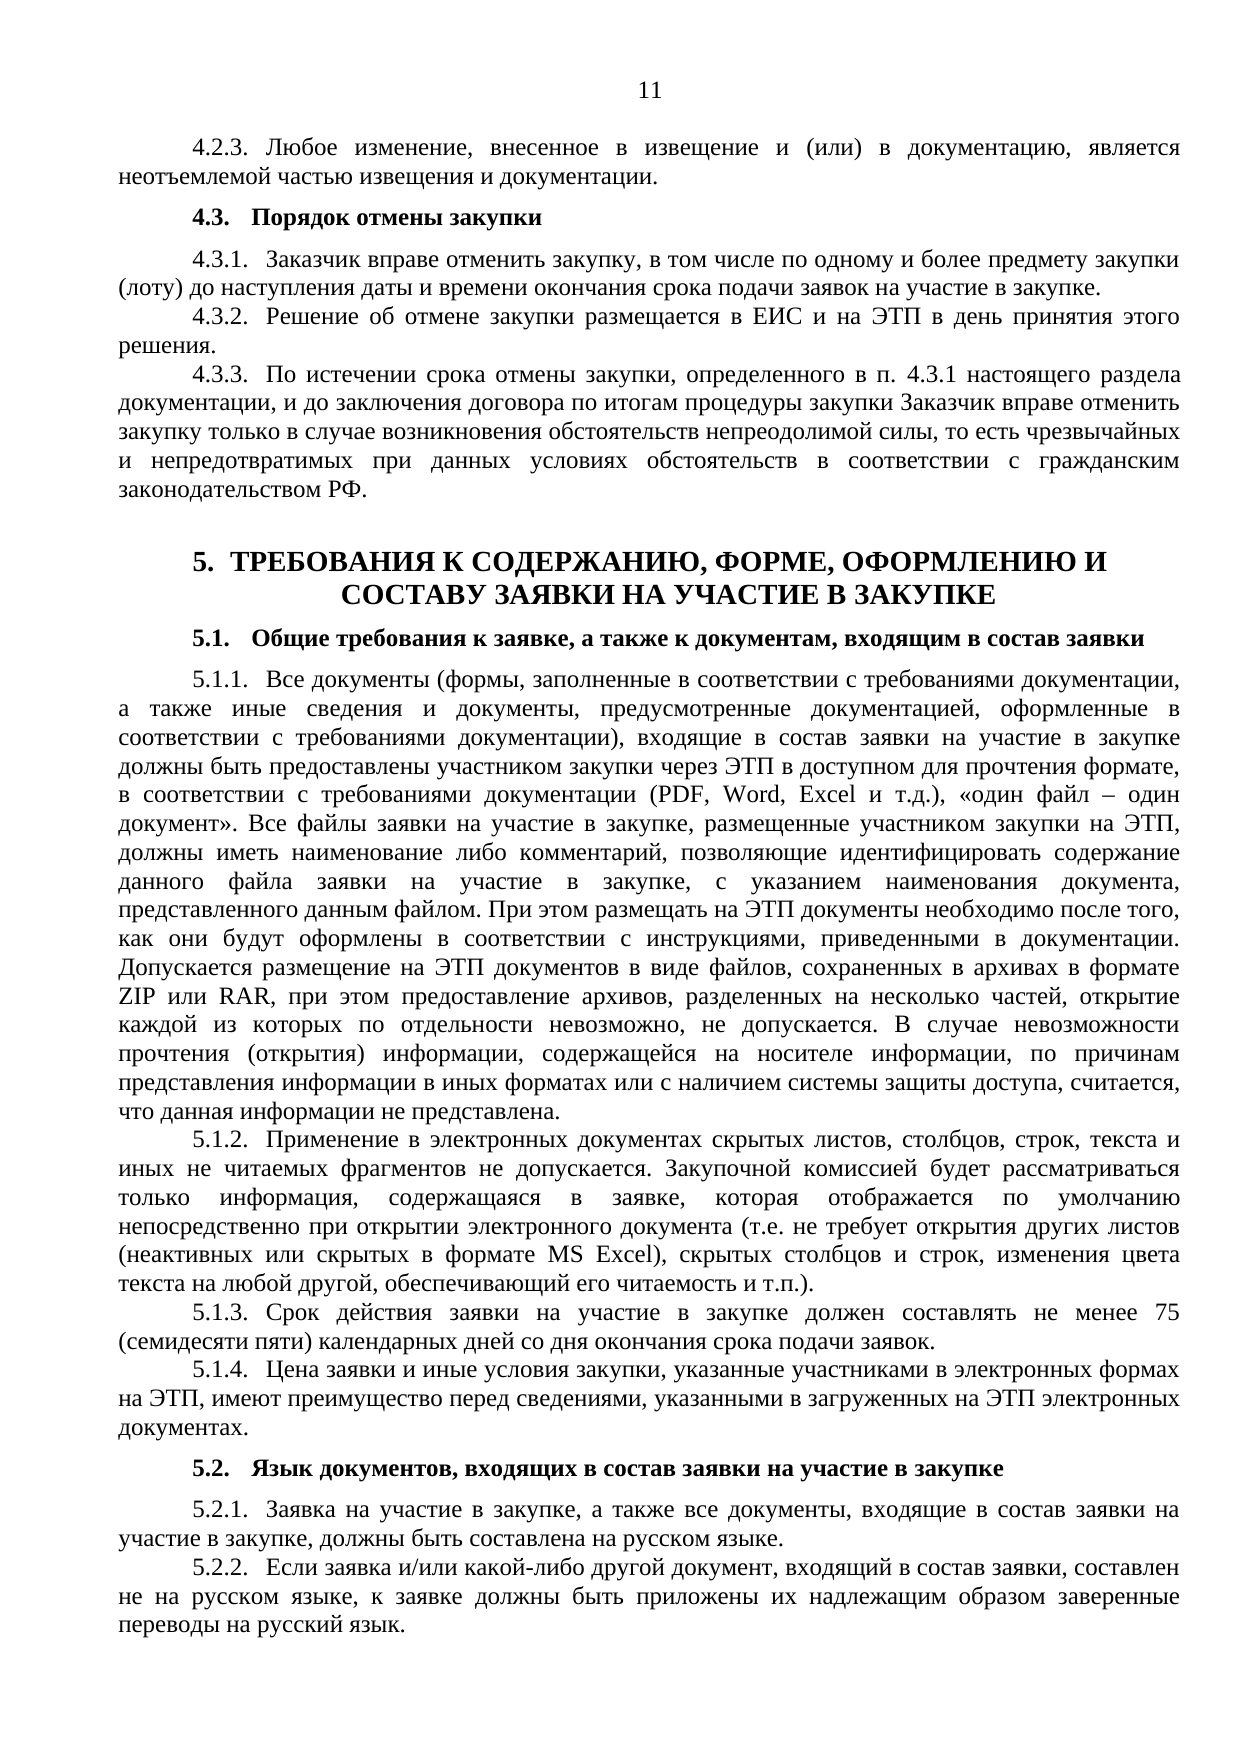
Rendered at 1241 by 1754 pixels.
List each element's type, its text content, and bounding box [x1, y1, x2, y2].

list Цена заявки и иные условия закупки, указанные участниками в электронных формах на ЭТП, имеют преимущество перед сведениями, указанными в загруженных на ЭТП электронных документах. [118, 1354, 1181, 1441]
list Все документы (формы, заполненные в соответствии с требованиями документации, а также иные сведения и документы, предусмотренные документацией, оформленные в соответствии с требованиями документации), входящие в состав заявки на участие в закупке должны быть предоставлены участником закупки через ЭТП в доступном для прочтения формате, в соответствии с требованиями документации (PDF, Word, Excel и т.д.), «один файл – один документ». Все файлы заявки на участие в закупке, размещенные участником закупки на ЭТП, должны иметь наименование либо комментарий, позволяющие идентифицировать содержание данного файла заявки на участие в закупке, с указанием наименования документа, представленного данным файлом. При этом размещать на ЭТП документы необходимо после того, как они будут оформлены в соответствии с инструкциями, приведенными в документации. Допускается размещение на ЭТП документов в виде файлов, сохраненных в архивах в формате ZIP или RAR, при этом предоставление архивов, разделенных на несколько частей, открытие каждой из которых по отдельности невозможно, не допускается. В случае невозможности прочтения (открытия) информации, содержащейся на носителе информации, по причинам представления информации в иных форматах или с наличием системы защиты доступа, считается, что данная информации не представлена. [118, 664, 1181, 1124]
list Срок действия заявки на участие в закупке должен составлять не менее 75 (семидесяти пяти) календарных дней со дня окончания срока подачи заявок. [118, 1297, 1181, 1354]
list По истечении срока отмены закупки, определенного в п. 4.3.1 настоящего раздела документации, и до заключения договора по итогам процедуры закупки Заказчик вправе отменить закупку только в случае возникновения обстоятельств непреодолимой силы, то есть чрезвычайных и непредотвратимых при данных условиях обстоятельств в соответствии с гражданским законодательством РФ. [118, 359, 1181, 502]
list Порядок отмены закупки [118, 202, 1181, 231]
list Решение об отмене закупки размещается в ЕИС и на ЭТП в день принятия этого решения. [118, 301, 1181, 359]
list ТРЕБОВАНИЯ К СОДЕРЖАНИЮ, ФОРМЕ, ОФОРМЛЕНИЮ И СОСТАВУ ЗАЯВКИ НА УЧАСТИЕ В ЗАКУПКЕ [118, 544, 1181, 611]
list Заказчик вправе отменить закупку, в том числе по одному и более предмету закупки (лоту) до наступления даты и времени окончания срока подачи заявок на участие в закупке. [118, 244, 1181, 301]
list Заявка на участие в закупке, а также все документы, входящие в состав заявки на участие в закупке, должны быть составлена на русском языке. [118, 1494, 1181, 1552]
list Если заявка и/или какой-либо другой документ, входящий в состав заявки, составлен не на русском языке, к заявке должны быть приложены их надлежащим образом заверенные переводы на русский язык. [118, 1552, 1181, 1638]
list Общие требования к заявке, а также к документам, входящим в состав заявки [118, 623, 1181, 652]
list Применение в электронных документах скрытых листов, столбцов, строк, текста и иных не читаемых фрагментов не допускается. Закупочной комиссией будет рассматриваться только информация, содержащаяся в заявке, которая отображается по умолчанию непосредственно при открытии электронного документа (т.е. не требует открытия других листов (неактивных или скрытых в формате MS Excel), скрытых столбцов и строк, изменения цвета текста на любой другой, обеспечивающий его читаемость и т.п.). [118, 1124, 1181, 1297]
list Любое изменение, внесенное в извещение и (или) в документацию, является неотъемлемой частью извещения и документации. [118, 132, 1181, 190]
list Язык документов, входящих в состав заявки на участие в закупке [118, 1453, 1181, 1482]
